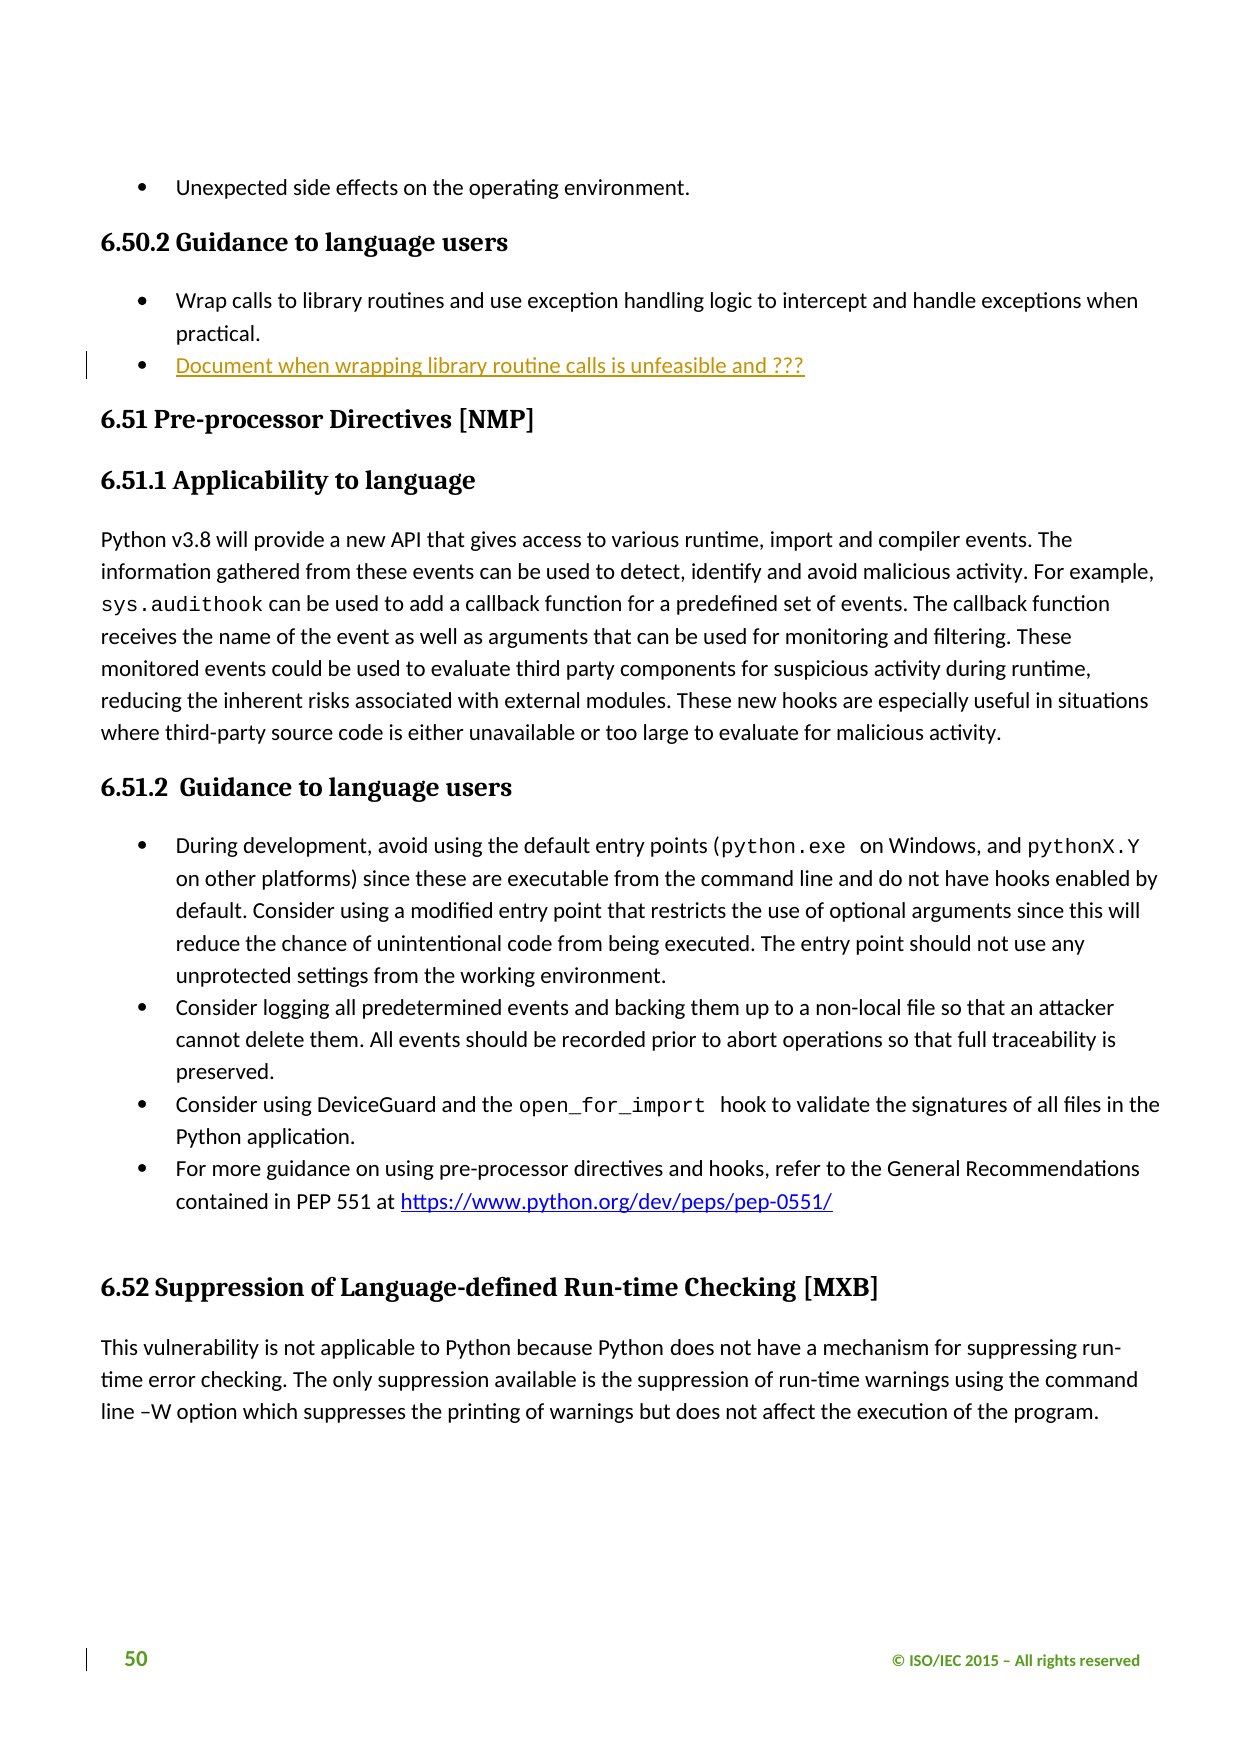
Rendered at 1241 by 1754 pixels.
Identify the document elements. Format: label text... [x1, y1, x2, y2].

list For more guidance on using pre-processor directives and hooks, refer to the General Recommendations contained in PEP 551 at https://www.python.org/dev/peps/pep-0551/ [138, 1154, 1164, 1215]
subtitle 6.51 Pre-processor Directives [NMP] [101, 404, 1164, 435]
list Consider logging all predetermined events and backing them up to a non-local file so that an attacker cannot delete them. All events should be recorded prior to abort operations so that full traceability is preserved. [138, 993, 1164, 1086]
subtitle 6.51.1 Applicability to language [101, 465, 1164, 496]
subtitle 6.51.2 Guidance to language users [101, 772, 1164, 803]
list Unexpected side effects on the operating environment. [138, 173, 1164, 202]
list Wrap calls to library routines and use exception handling logic to intercept and handle exceptions when practical. [138, 287, 1164, 347]
text This vulnerability is not applicable to Python because Python does not have a mechanism for suppressing run-time error checking. The only suppression available is the suppression of run-time warnings using the command line –W option which suppresses the printing of warnings but does not affect the execution of the program. [101, 1333, 1164, 1425]
subtitle 6.52 Suppression of Language-defined Run-time Checking [MXB] [101, 1272, 1164, 1303]
text Python v3.8 will provide a new API that gives access to various runtime, import and compiler events. The information gathered from these events can be used to detect, identify and avoid malicious activity. For example, sys.audithook can be used to add a callback function for a predefined set of events. The callback function receives the name of the event as well as arguments that can be used for monitoring and filtering. These monitored events could be used to evaluate third party components for suspicious activity during runtime, reducing the inherent risks associated with external modules. These new hooks are especially useful in situations where third-party source code is either unavailable or too large to evaluate for malicious activity. [101, 525, 1164, 747]
list Consider using DeviceGuard and the open_for_import hook to validate the signatures of all files in the Python application. [138, 1090, 1164, 1150]
list During development, avoid using the default entry points (python.exe on Windows, and pythonX.Y on other platforms) since these are executable from the command line and do not have hooks enabled by default. Consider using a modified entry point that restricts the use of optional arguments since this will reduce the chance of unintentional code from being executed. The entry point should not use any unprotected settings from the working environment. [138, 832, 1164, 989]
subtitle 6.50.2 Guidance to language users [101, 227, 1164, 258]
